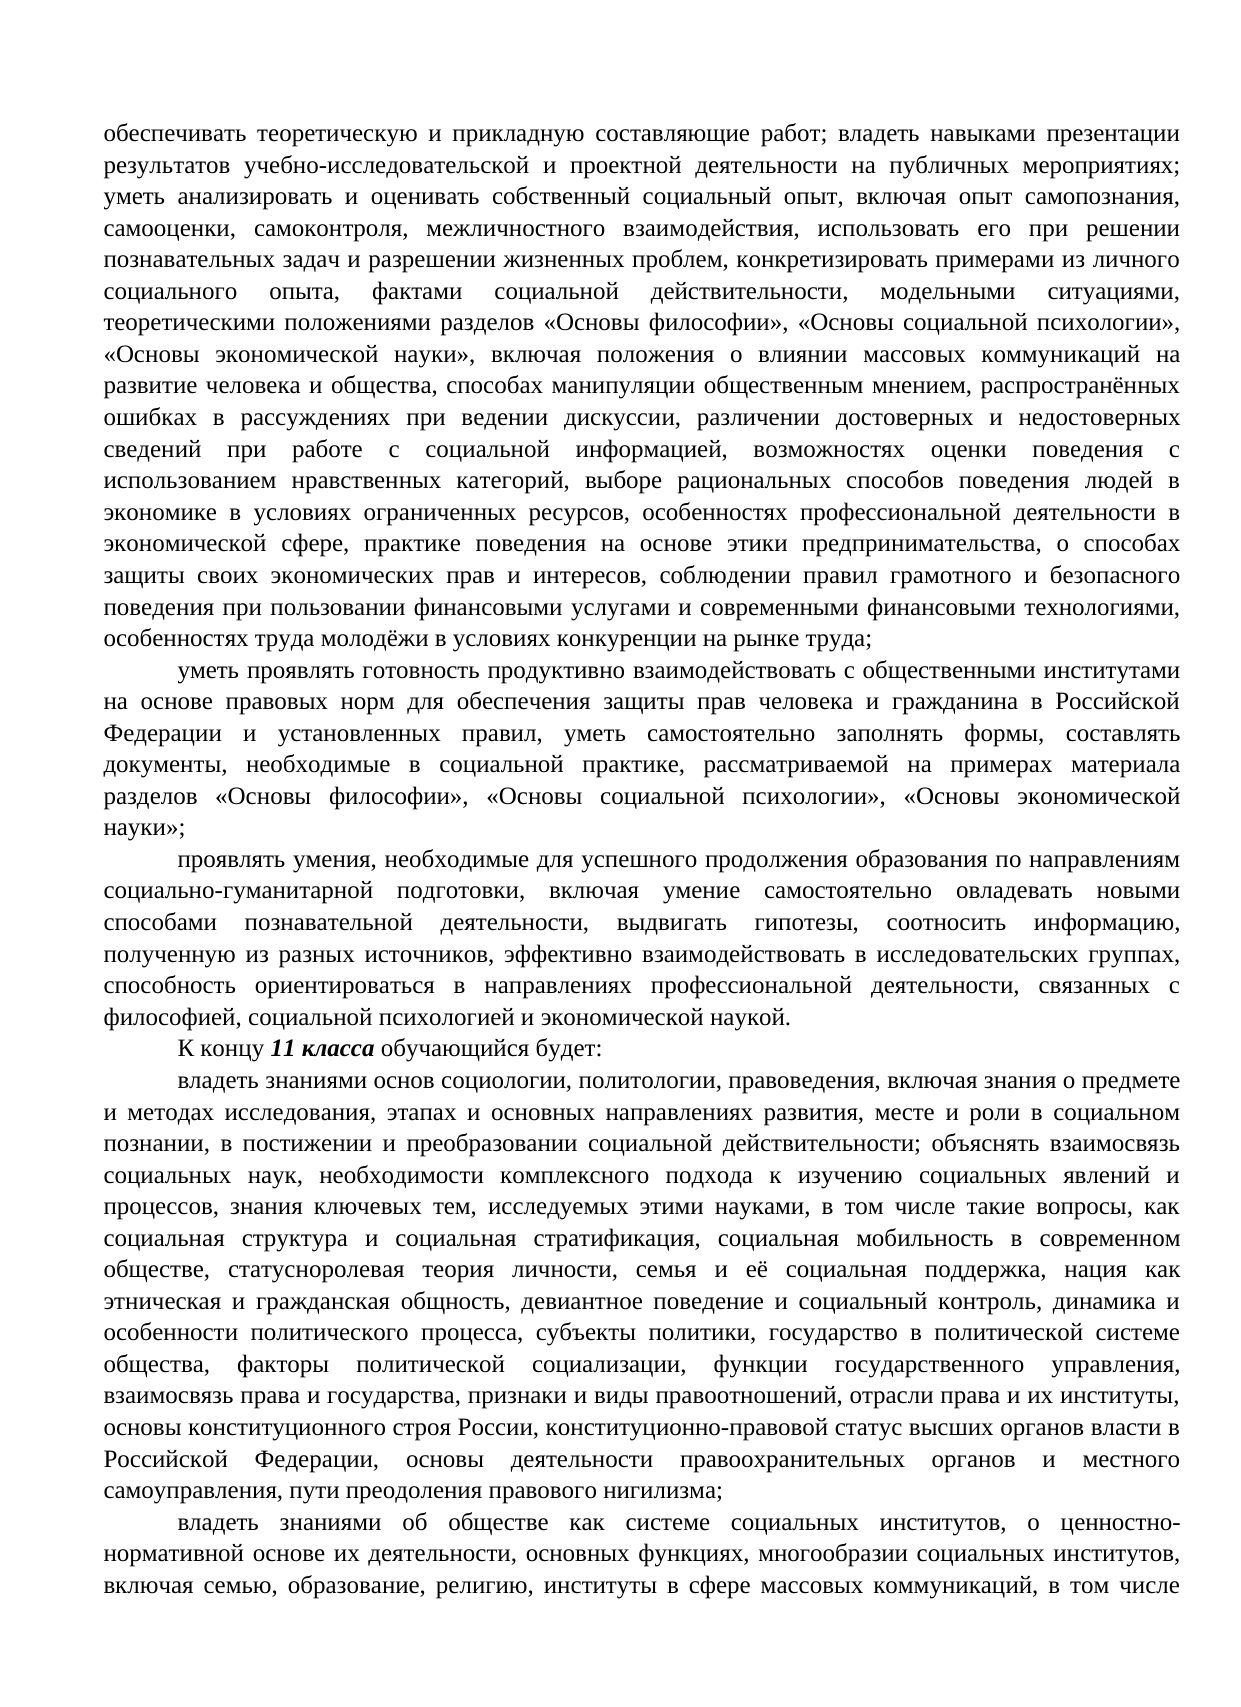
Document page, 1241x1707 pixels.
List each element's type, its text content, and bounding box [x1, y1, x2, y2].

text владеть знаниями основ социологии, политологии, правоведения, включая знания о предмете и методах исследования, этапах и основных направлениях развития, месте и роли в социальном познании, в постижении и преобразовании социальной действительности; объяснять взаимосвязь социальных наук, необходимости комплексного подхода к изучению социальных явлений и процессов, знания ключевых тем, исследуемых этими науками, в том числе такие вопросы, как социальная структура и социальная стратификация, социальная мобильность в современном обществе, статусно­ролевая теория личности, семья и её социальная поддержка, нация как этническая и гражданская общность, девиантное поведение и социальный контроль, динамика и особенности политического процесса, субъекты политики, государство в политической системе общества, факторы политической социализации, функции государственного управления, взаимосвязь права и государства, признаки и виды правоотношений, отрасли права и их институты, основы конституционного строя России, конституционно-правовой статус высших органов власти в Российской Федерации, основы деятельности правоохранительных органов и местного самоуправления, пути преодоления правового нигилизма; [103, 1065, 1181, 1504]
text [103, 1507, 1181, 1599]
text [103, 118, 1181, 652]
text проявлять умения, необходимые для успешного продолжения образования по направлениям социально-гуманитарной подготовки, включая умение самостоятельно овладевать новыми способами познавательной деятельности, выдвигать гипотезы, соотносить информацию, полученную из разных источников, эффективно взаимодействовать в исследовательских группах, способность ориентироваться в направлениях профессиональной деятельности, связанных с философией, социальной психологией и экономической наукой. [103, 844, 1181, 1031]
text уметь проявлять готовность продуктивно взаимодействовать с общественными институтами на основе правовых норм для обеспечения защиты прав человека и гражданина в Российской Федерации и установленных правил, уметь самостоятельно заполнять формы, составлять документы, необходимые в социальной практике, рассматриваемой на примерах материала разделов «Основы философии», «Основы социальной психологии», «Основы экономической науки»; [103, 655, 1181, 841]
text К концу 11 класса обучающийся будет: [103, 1033, 1181, 1062]
